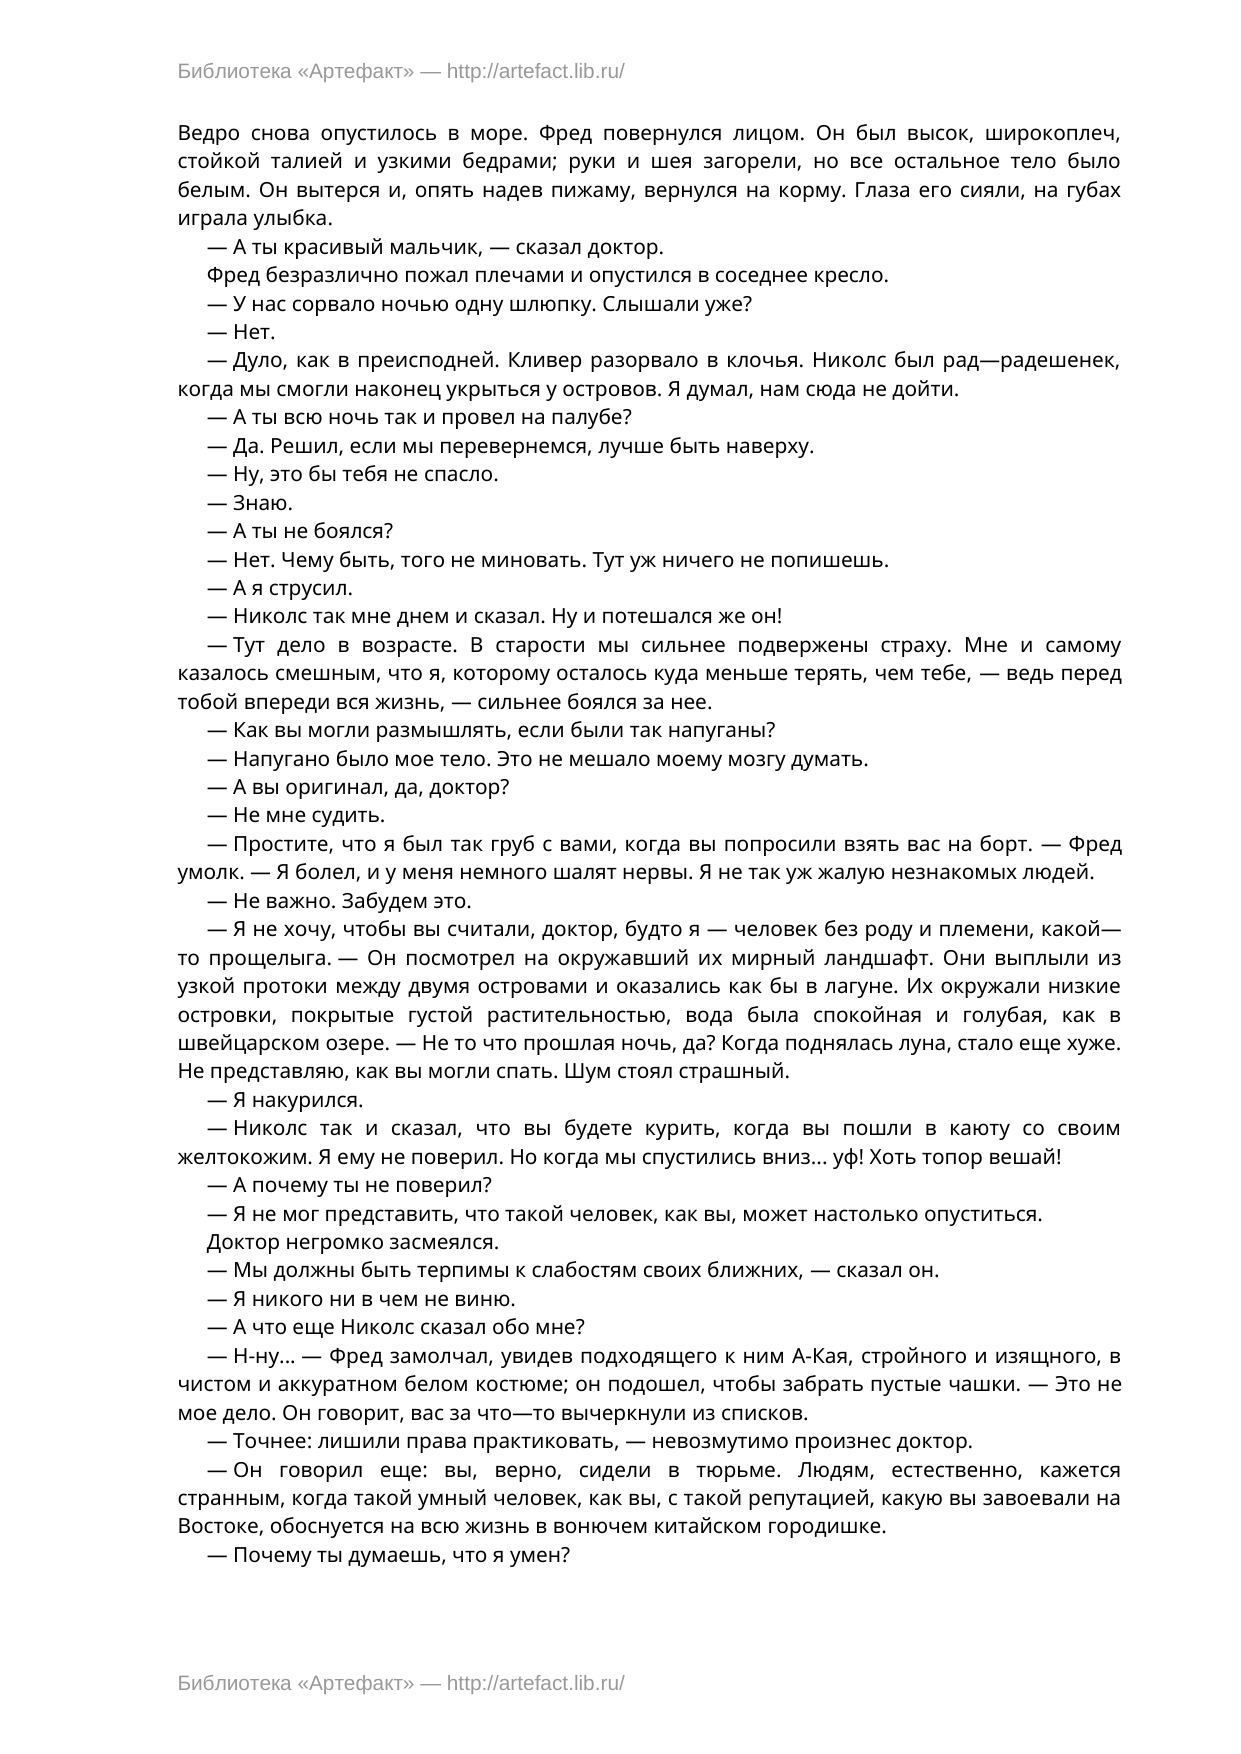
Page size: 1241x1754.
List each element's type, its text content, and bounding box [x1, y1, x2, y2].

text Фред безразлично пожал плечами и опустился в соседнее кресло. [177, 260, 1122, 289]
text Доктор негромко засмеялся. [177, 1227, 1122, 1256]
text — Я накурился. [177, 1085, 1122, 1113]
text — Точнее: лишили права практиковать, — невозмутимо произнес доктор. [177, 1426, 1122, 1455]
text — Я не мог представить, что такой человек, как вы, может настолько опуститься. [177, 1199, 1122, 1227]
text — А я струсил. [177, 573, 1122, 602]
text — Я никого ни в чем не виню. [177, 1284, 1122, 1312]
text — Простите, что я был так груб с вами, когда вы попросили взять вас на борт. — Фред умолк. — Я болел, и у меня немного шалят нервы. Я не так уж жалую незнакомых людей. [177, 829, 1122, 886]
text — Ну, это бы тебя не спасло. [177, 459, 1122, 488]
text — А вы оригинал, да, доктор? [177, 772, 1122, 801]
text — Я не хочу, чтобы вы считали, доктор, будто я — человек без роду и племени, какой—то прощелыга. — Он посмотрел на окружавший их мирный ландшафт. Они выплыли из узкой протоки между двумя островами и оказались как бы в лагуне. Их окружали низкие островки, покрытые густой растительностью, вода была спокойная и голубая, как в швейцарском озере. — Не то что прошлая ночь, да? Когда поднялась луна, стало еще хуже. Не представляю, как вы могли спать. Шум стоял страшный. [177, 914, 1122, 1085]
text — Николс так мне днем и сказал. Ну и потешался же он! [177, 602, 1122, 630]
text — Нет. Чему быть, того не миновать. Тут уж ничего не попишешь. [177, 545, 1122, 573]
text — Напугано было мое тело. Это не мешало моему мозгу думать. [177, 744, 1122, 772]
text — Да. Решил, если мы перевернемся, лучше быть наверху. [177, 431, 1122, 459]
text — Как вы могли размышлять, если были так напуганы? [177, 715, 1122, 744]
text — А ты красивый мальчик, — сказал доктор. [177, 232, 1122, 260]
text — Н-ну... — Фред замолчал, увидев подходящего к ним А-Кая, стройного и изящного, в чистом и аккуратном белом костюме; он подошел, чтобы забрать пустые чашки. — Это не мое дело. Он говорит, вас за что—то вычеркнули из списков. [177, 1341, 1122, 1426]
text — Не мне судить. [177, 801, 1122, 829]
text — А почему ты не поверил? [177, 1170, 1122, 1199]
text — Почему ты думаешь, что я умен? [177, 1540, 1122, 1568]
text — Мы должны быть терпимы к слабостям своих ближних, — сказал он. [177, 1256, 1122, 1284]
text — Не важно. Забудем это. [177, 886, 1122, 914]
text — Дуло, как в преисподней. Кливер разорвало в клочья. Николс был рад—радешенек, когда мы смогли наконец укрыться у островов. Я думал, нам сюда не дойти. [177, 346, 1122, 402]
text — А ты не боялся? [177, 516, 1122, 545]
text — Он говорил еще: вы, верно, сидели в тюрьме. Людям, естественно, кажется странным, когда такой умный человек, как вы, с такой репутацией, какую вы завоевали на Востоке, обоснуется на всю жизнь в вонючем китайском городишке. [177, 1455, 1122, 1540]
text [177, 118, 1122, 232]
text — А ты всю ночь так и провел на палубе? [177, 402, 1122, 431]
text — Николс так и сказал, что вы будете курить, когда вы пошли в каюту со своим желтокожим. Я ему не поверил. Но когда мы спустились вниз... уф! Хоть топор вешай! [177, 1113, 1122, 1170]
text — Нет. [177, 317, 1122, 346]
text — А что еще Николс сказал обо мне? [177, 1312, 1122, 1341]
text — У нас сорвало ночью одну шлюпку. Слышали уже? [177, 289, 1122, 317]
text — Тут дело в возрасте. В старости мы сильнее подвержены страху. Мне и самому казалось смешным, что я, которому осталось куда меньше терять, чем тебе, — ведь перед тобой впереди вся жизнь, — сильнее боялся за нее. [177, 630, 1122, 715]
text — Знаю. [177, 488, 1122, 516]
